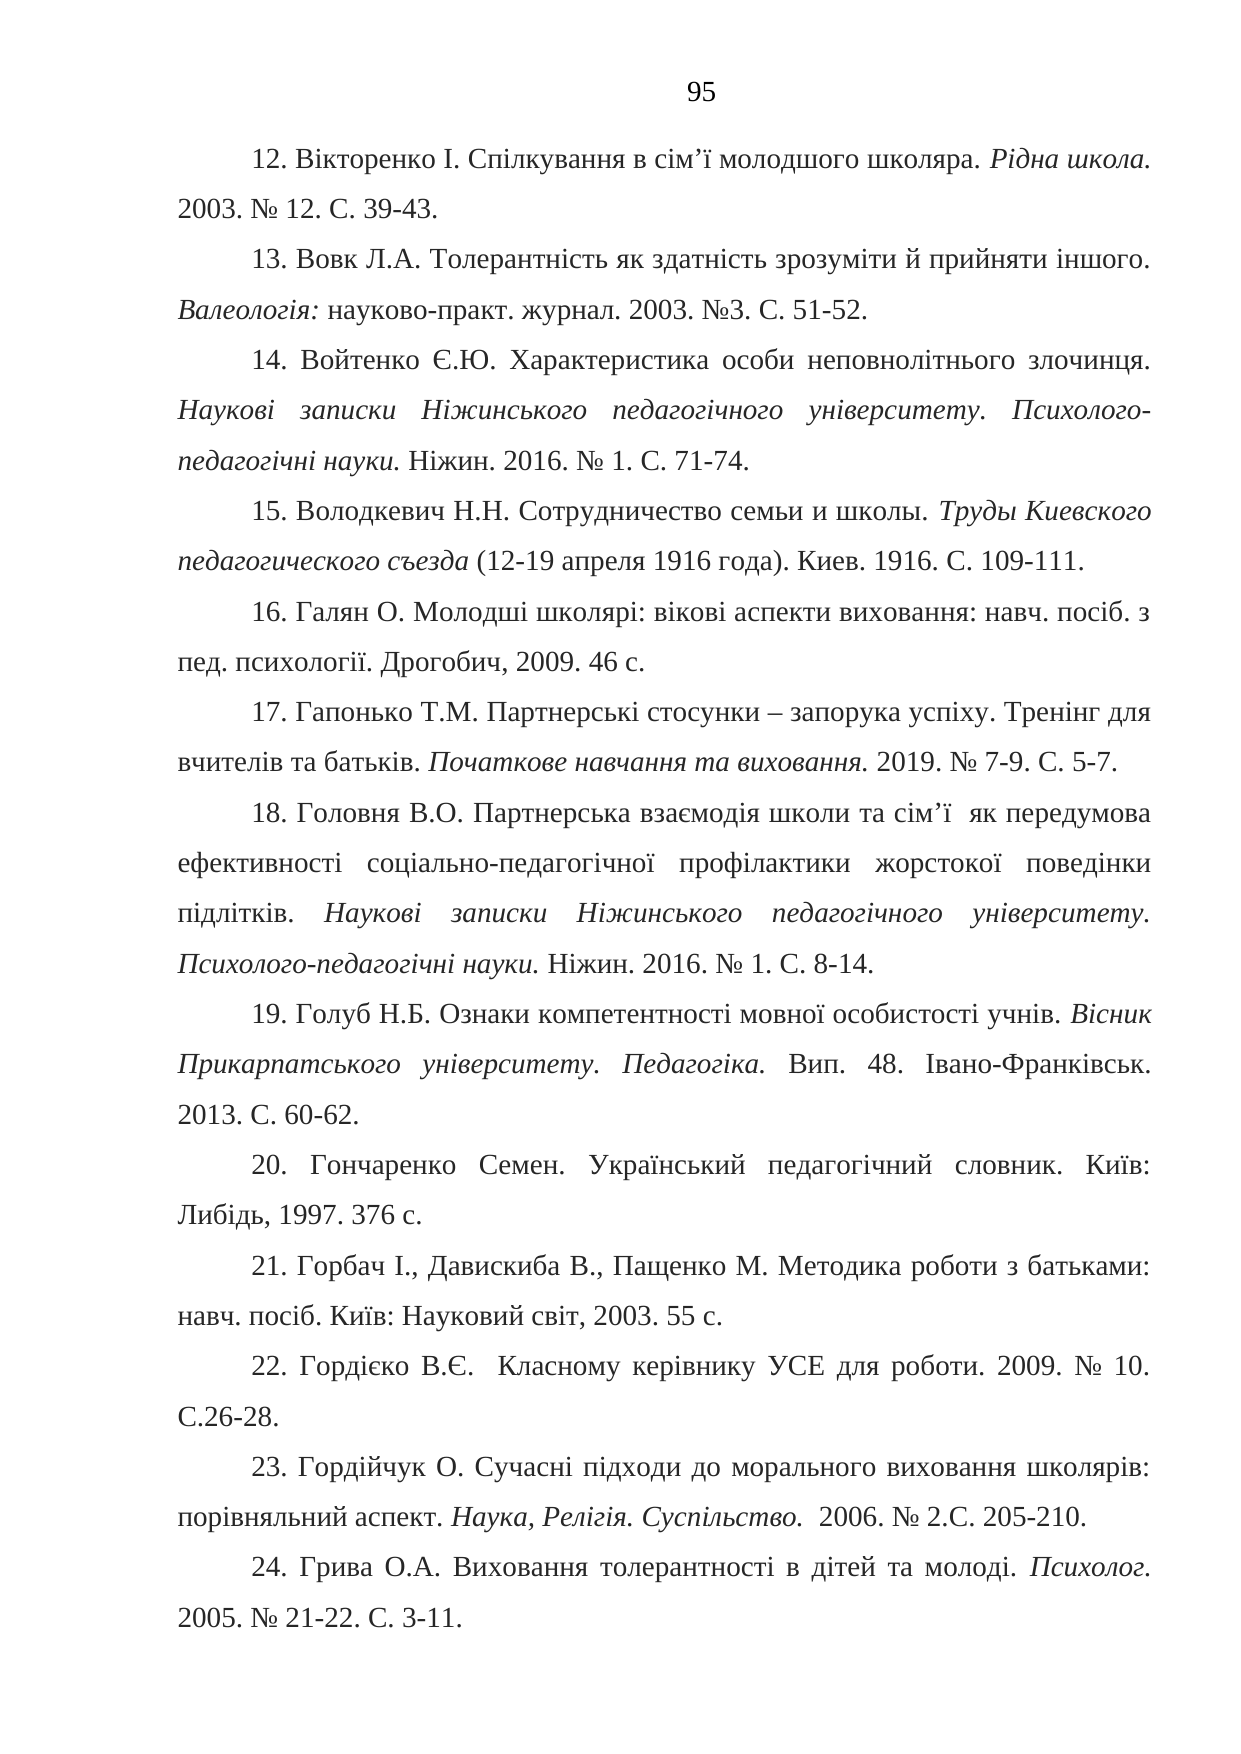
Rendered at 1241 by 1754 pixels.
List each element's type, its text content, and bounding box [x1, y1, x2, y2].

text 24. Грива О.А. Виховання толерантності в дітей та молоді. Психолог. 2005. № 21-22. С. 3-11. [177, 1549, 1152, 1633]
text 19. Голуб Н.Б. Ознаки компетентності мовної особистості учнів. Вісник Прикарпатського університету. Педагогіка. Вип. 48. Івано-Франківськ. 2013. С. 60-62. [177, 996, 1152, 1130]
text 23. Гордійчук О. Сучасні підходи до морального виховання школярів: порівняльний аспект. Наука, Релігія. Суспільство. 2006. № 2.С. 205-210. [177, 1449, 1152, 1533]
text 14. Войтенко Є.Ю. Характеристика особи неповнолітнього злочинця. Наукові записки Ніжинського педагогічного університету. Психолого-педагогічні науки. Ніжин. 2016. № 1. С. 71-74. [177, 342, 1152, 476]
text 21. Горбач І., Давискиба В., Пащенко М. Методика роботи з батьками: навч. посіб. Київ: Науковий світ, 2003. 55 с. [177, 1248, 1152, 1332]
text 17. Гапонько Т.М. Партнерські стосунки – запорука успіху. Тренінг для вчителів та батьків. Початкове навчання та виховання. 2019. № 7-9. С. 5-7. [177, 694, 1152, 778]
text 16. Галян О. Молодші школярі: вікові аспекти виховання: навч. посіб. з пед. психології. Дрогобич, 2009. 46 с. [177, 594, 1152, 677]
text 18. Головня В.О. Партнерська взаємодія школи та сім’ї як передумова ефективності соціально-педагогічної профілактики жорстокої поведінки підлітків. Наукові записки Ніжинського педагогічного університету. Психолого-педагогічні науки. Ніжин. 2016. № 1. С. 8-14. [177, 795, 1152, 979]
text 20. Гончаренко Семен. Український педагогічний словник. Київ: Либідь, 1997. 376 с. [177, 1147, 1152, 1231]
text 12. Вікторенко І. Спілкування в сім’ї молодшого школяра. Рідна школа. 2003. № 12. С. 39-43. [177, 141, 1152, 225]
text 15. Володкевич Н.Н. Сотрудничество семьи и школы. Труды Киевского педагогического съезда (12-19 апреля 1916 года). Киев. 1916. С. 109-111. [177, 493, 1152, 577]
text 22. Гордієко В.Є. Класному керівнику УСЕ для роботи. 2009. № 10. С.26-28. [177, 1348, 1152, 1432]
text 13. Вовк Л.А. Толерантність як здатність зрозуміти й прийняти іншого. Валеологія: науково-практ. журнал. 2003. №3. С. 51-52. [177, 241, 1152, 325]
